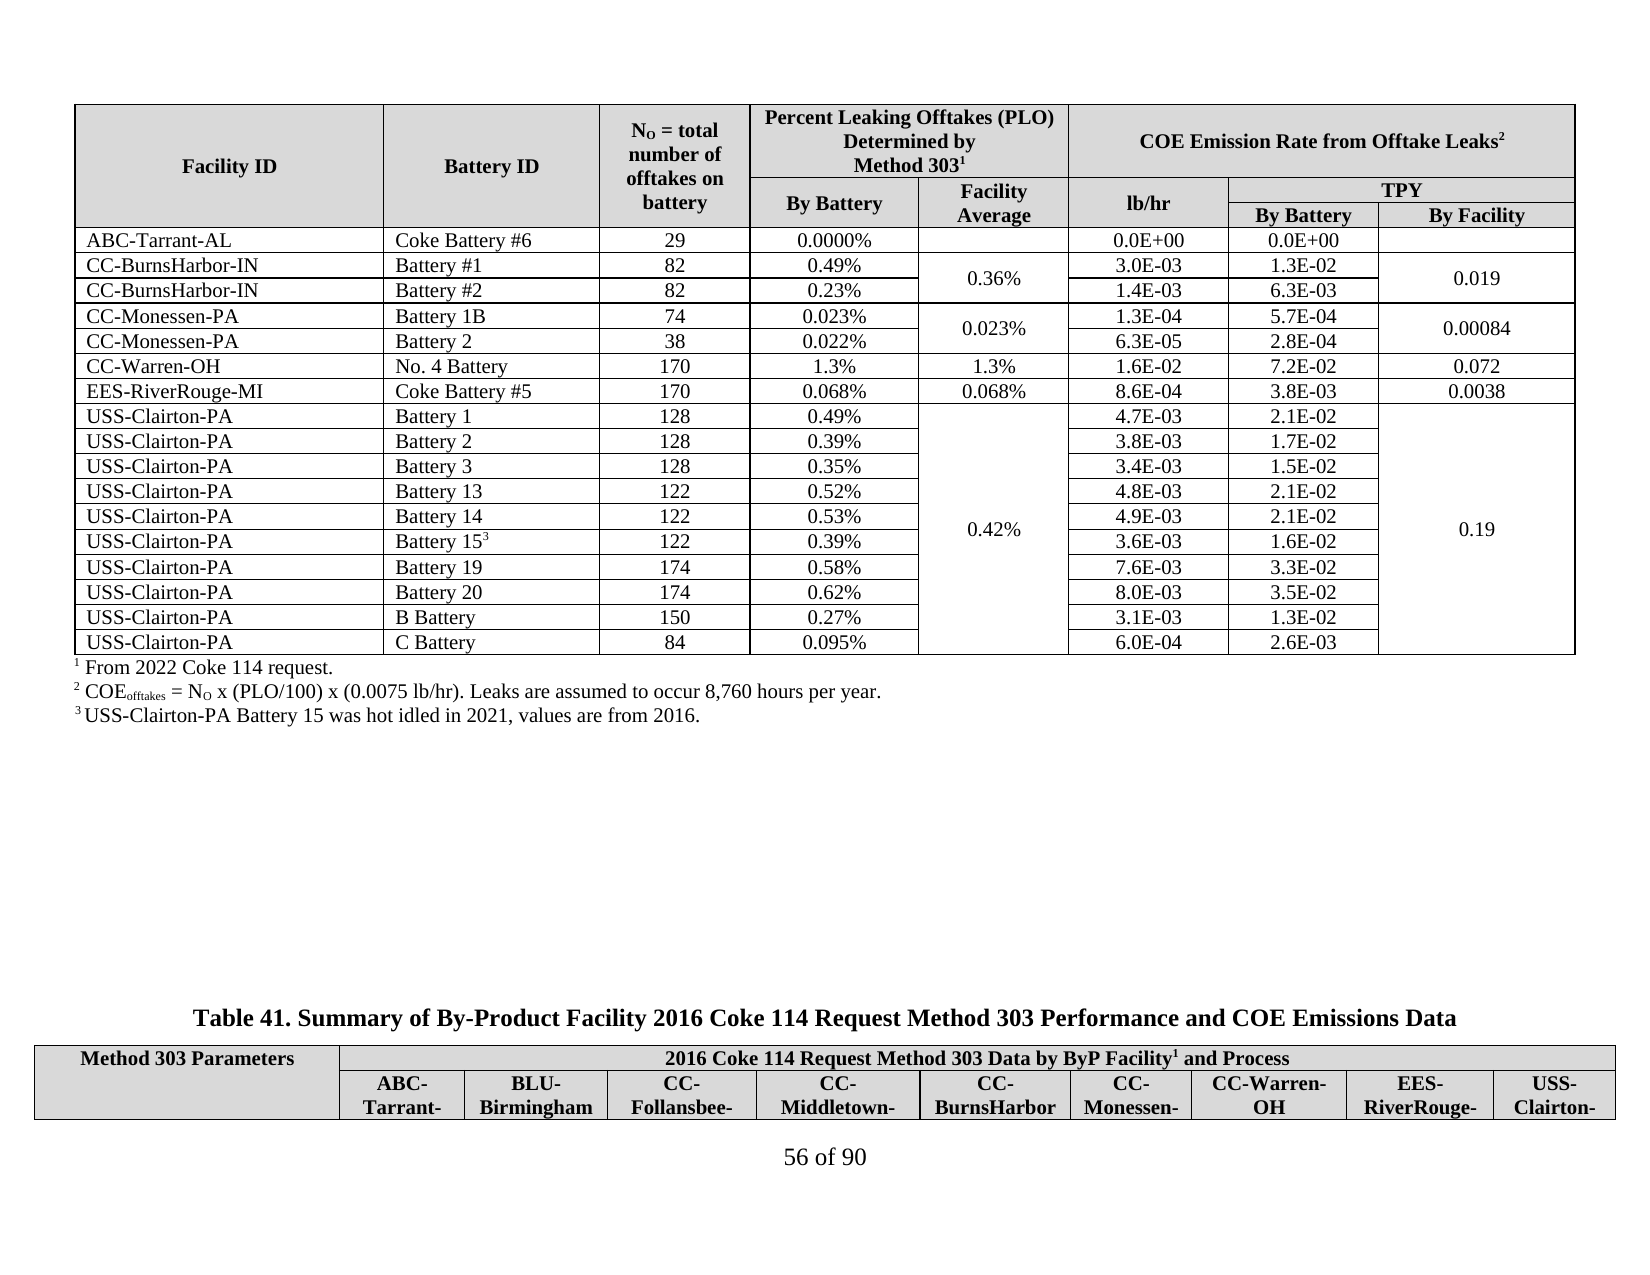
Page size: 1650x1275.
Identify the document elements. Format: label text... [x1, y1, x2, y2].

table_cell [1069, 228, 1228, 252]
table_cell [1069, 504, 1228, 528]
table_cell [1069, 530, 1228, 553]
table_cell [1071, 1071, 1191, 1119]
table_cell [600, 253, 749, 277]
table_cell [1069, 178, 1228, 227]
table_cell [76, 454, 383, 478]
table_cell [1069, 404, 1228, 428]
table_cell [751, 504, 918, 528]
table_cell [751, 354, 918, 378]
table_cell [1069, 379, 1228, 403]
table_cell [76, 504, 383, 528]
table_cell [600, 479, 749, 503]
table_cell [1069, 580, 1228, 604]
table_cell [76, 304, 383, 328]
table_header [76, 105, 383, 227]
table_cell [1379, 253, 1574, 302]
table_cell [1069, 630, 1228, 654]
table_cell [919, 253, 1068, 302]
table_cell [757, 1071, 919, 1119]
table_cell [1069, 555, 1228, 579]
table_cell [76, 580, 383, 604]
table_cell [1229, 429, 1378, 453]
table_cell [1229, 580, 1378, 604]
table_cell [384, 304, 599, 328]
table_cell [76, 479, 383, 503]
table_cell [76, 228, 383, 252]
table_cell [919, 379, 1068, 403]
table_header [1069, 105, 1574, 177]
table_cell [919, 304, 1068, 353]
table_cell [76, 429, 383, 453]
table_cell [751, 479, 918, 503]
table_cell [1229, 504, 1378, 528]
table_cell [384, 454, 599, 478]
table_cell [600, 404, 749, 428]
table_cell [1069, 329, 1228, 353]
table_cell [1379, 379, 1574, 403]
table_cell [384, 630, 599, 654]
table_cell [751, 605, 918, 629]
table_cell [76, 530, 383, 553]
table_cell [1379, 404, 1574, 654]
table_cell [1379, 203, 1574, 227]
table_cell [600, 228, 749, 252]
text Table 41. Summary of By-Product Facility 2016 Coke 114 Request Method 303 Performance and COE Emissions Data [75, 1003, 1575, 1032]
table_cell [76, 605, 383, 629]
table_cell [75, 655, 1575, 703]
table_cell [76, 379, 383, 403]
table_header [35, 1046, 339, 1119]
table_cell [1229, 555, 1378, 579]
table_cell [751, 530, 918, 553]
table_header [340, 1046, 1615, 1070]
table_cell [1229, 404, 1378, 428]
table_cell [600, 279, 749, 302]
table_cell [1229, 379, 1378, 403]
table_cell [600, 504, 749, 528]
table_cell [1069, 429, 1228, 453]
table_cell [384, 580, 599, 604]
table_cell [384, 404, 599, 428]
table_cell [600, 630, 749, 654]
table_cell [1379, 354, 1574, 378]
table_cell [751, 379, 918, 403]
text 3 USS-Clairton-PA Battery 15 was hot idled in 2021, values are from 2016. [75, 703, 1575, 727]
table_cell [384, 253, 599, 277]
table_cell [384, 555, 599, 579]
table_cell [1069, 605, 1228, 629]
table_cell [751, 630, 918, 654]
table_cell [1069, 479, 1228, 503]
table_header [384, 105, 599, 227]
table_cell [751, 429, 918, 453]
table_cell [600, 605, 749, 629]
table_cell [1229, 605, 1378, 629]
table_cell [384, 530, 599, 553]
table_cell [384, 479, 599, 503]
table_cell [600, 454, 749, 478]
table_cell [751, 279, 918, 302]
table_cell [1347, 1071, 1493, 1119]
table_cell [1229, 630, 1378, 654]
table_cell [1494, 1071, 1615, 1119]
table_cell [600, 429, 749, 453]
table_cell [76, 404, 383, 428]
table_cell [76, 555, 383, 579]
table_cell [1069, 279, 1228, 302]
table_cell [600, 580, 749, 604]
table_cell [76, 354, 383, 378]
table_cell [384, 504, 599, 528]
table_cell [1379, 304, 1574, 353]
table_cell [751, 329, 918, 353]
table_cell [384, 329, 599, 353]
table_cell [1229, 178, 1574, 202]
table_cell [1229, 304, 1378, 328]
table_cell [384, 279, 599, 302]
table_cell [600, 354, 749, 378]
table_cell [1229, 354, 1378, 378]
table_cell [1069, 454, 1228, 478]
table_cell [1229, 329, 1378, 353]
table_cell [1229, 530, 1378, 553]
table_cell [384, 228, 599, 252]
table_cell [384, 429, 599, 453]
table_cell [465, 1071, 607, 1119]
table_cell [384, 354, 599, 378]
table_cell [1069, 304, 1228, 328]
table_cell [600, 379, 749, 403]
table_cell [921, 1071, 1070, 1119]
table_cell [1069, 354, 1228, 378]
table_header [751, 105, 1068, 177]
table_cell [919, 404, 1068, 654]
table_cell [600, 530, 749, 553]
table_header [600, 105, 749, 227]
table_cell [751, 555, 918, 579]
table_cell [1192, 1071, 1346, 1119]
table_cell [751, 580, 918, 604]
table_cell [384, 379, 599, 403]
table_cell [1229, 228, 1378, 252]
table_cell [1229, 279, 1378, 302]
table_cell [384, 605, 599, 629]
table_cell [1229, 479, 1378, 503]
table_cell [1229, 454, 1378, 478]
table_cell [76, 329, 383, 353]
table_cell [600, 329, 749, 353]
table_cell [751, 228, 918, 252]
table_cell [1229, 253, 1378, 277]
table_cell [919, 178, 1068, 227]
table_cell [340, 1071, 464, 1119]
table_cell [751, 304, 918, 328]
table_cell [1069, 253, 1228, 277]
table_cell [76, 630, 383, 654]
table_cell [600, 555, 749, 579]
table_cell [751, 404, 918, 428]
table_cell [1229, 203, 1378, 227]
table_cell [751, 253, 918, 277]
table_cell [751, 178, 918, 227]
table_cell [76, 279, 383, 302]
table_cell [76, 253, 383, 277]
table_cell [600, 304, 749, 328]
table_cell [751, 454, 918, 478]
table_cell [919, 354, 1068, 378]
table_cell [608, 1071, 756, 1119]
